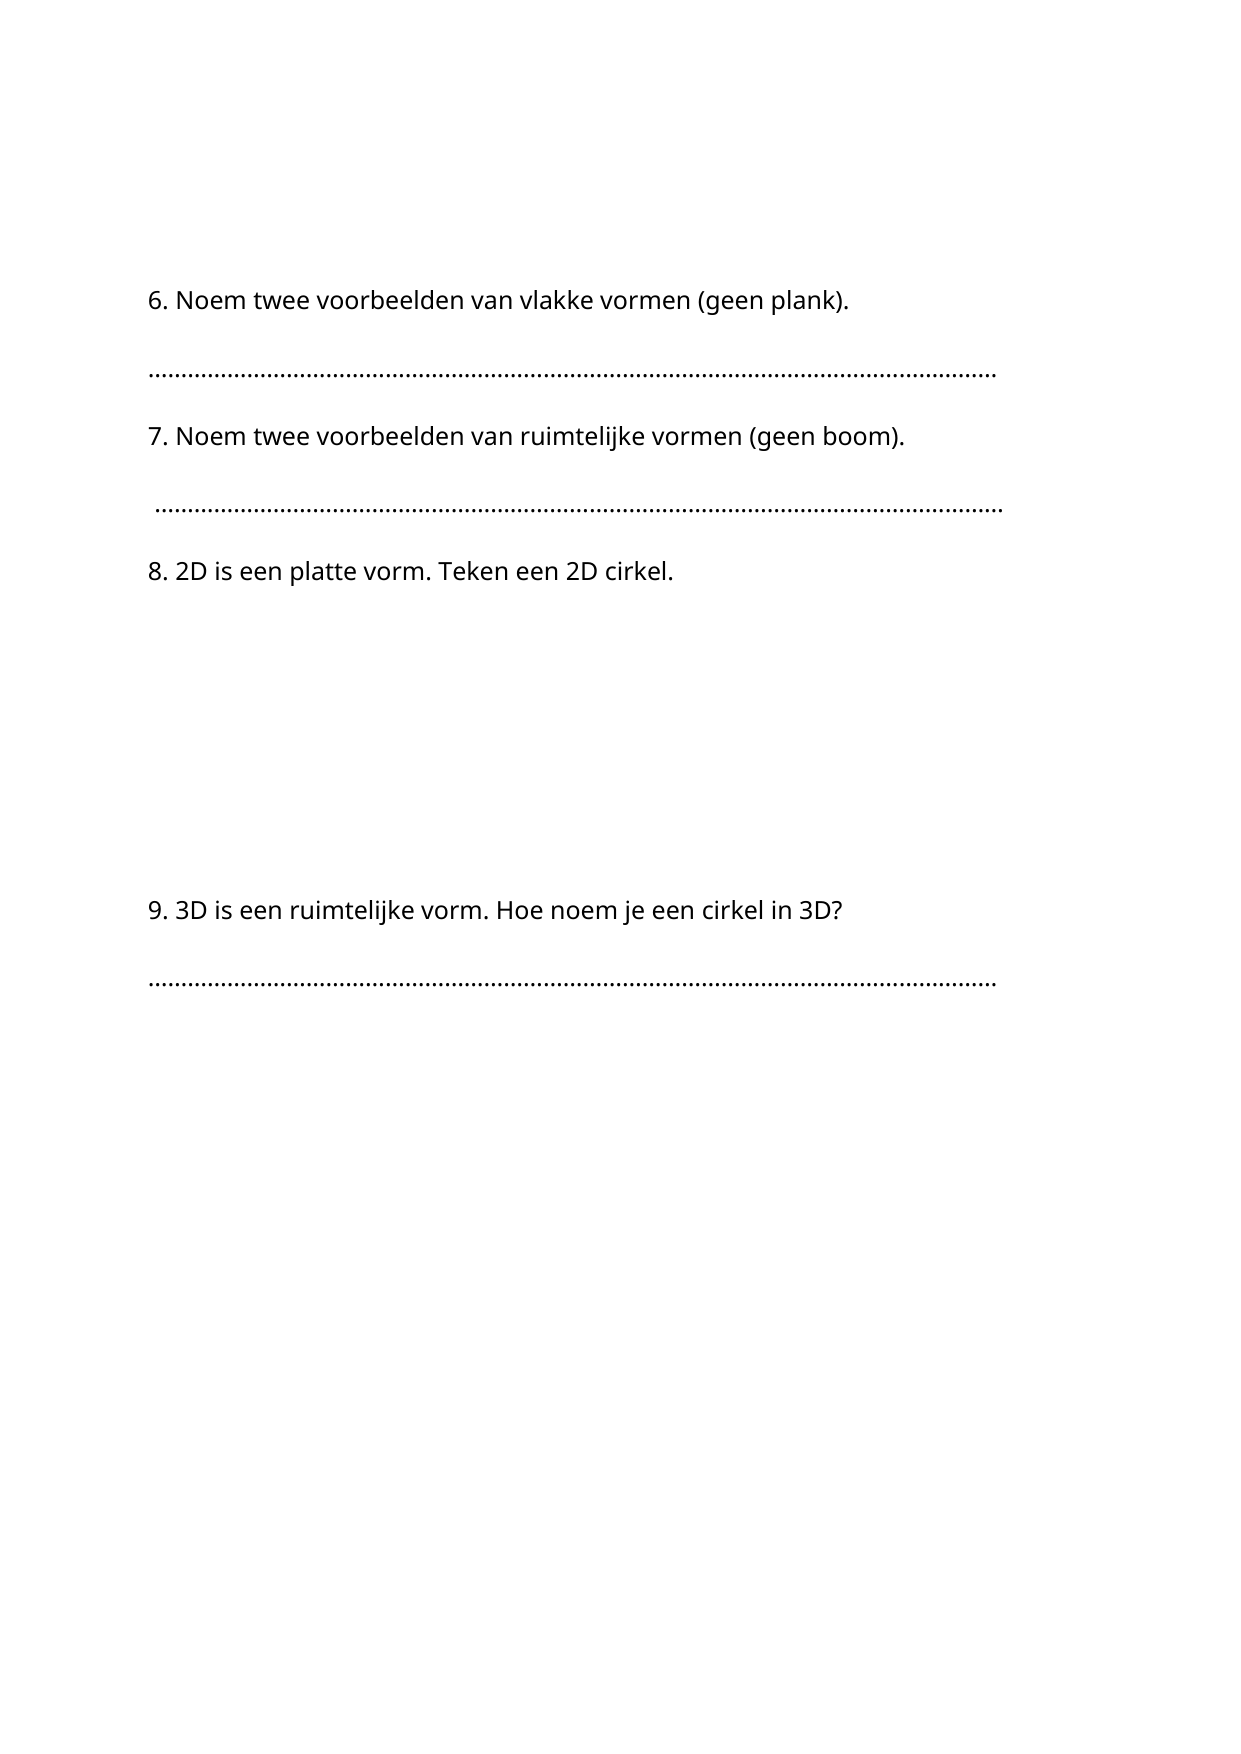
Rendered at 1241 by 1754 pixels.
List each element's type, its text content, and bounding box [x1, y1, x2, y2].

text 7. Noem twee voorbeelden van ruimtelijke vormen (geen boom). [148, 418, 1093, 452]
text 8. 2D is een platte vorm. Teken een 2D cirkel. [148, 554, 1093, 588]
text ………………………………………………………………………………………………………………… [148, 486, 1093, 520]
text 9. 3D is een ruimtelijke vorm. Hoe noem je een cirkel in 3D? [148, 892, 1093, 926]
text ………………………………………………………………………………………………………………… [148, 351, 1093, 385]
text 6. Noem twee voorbeelden van vlakke vormen (geen plank). [148, 283, 1093, 317]
text ………………………………………………………………………………………………………………… [148, 960, 1093, 994]
